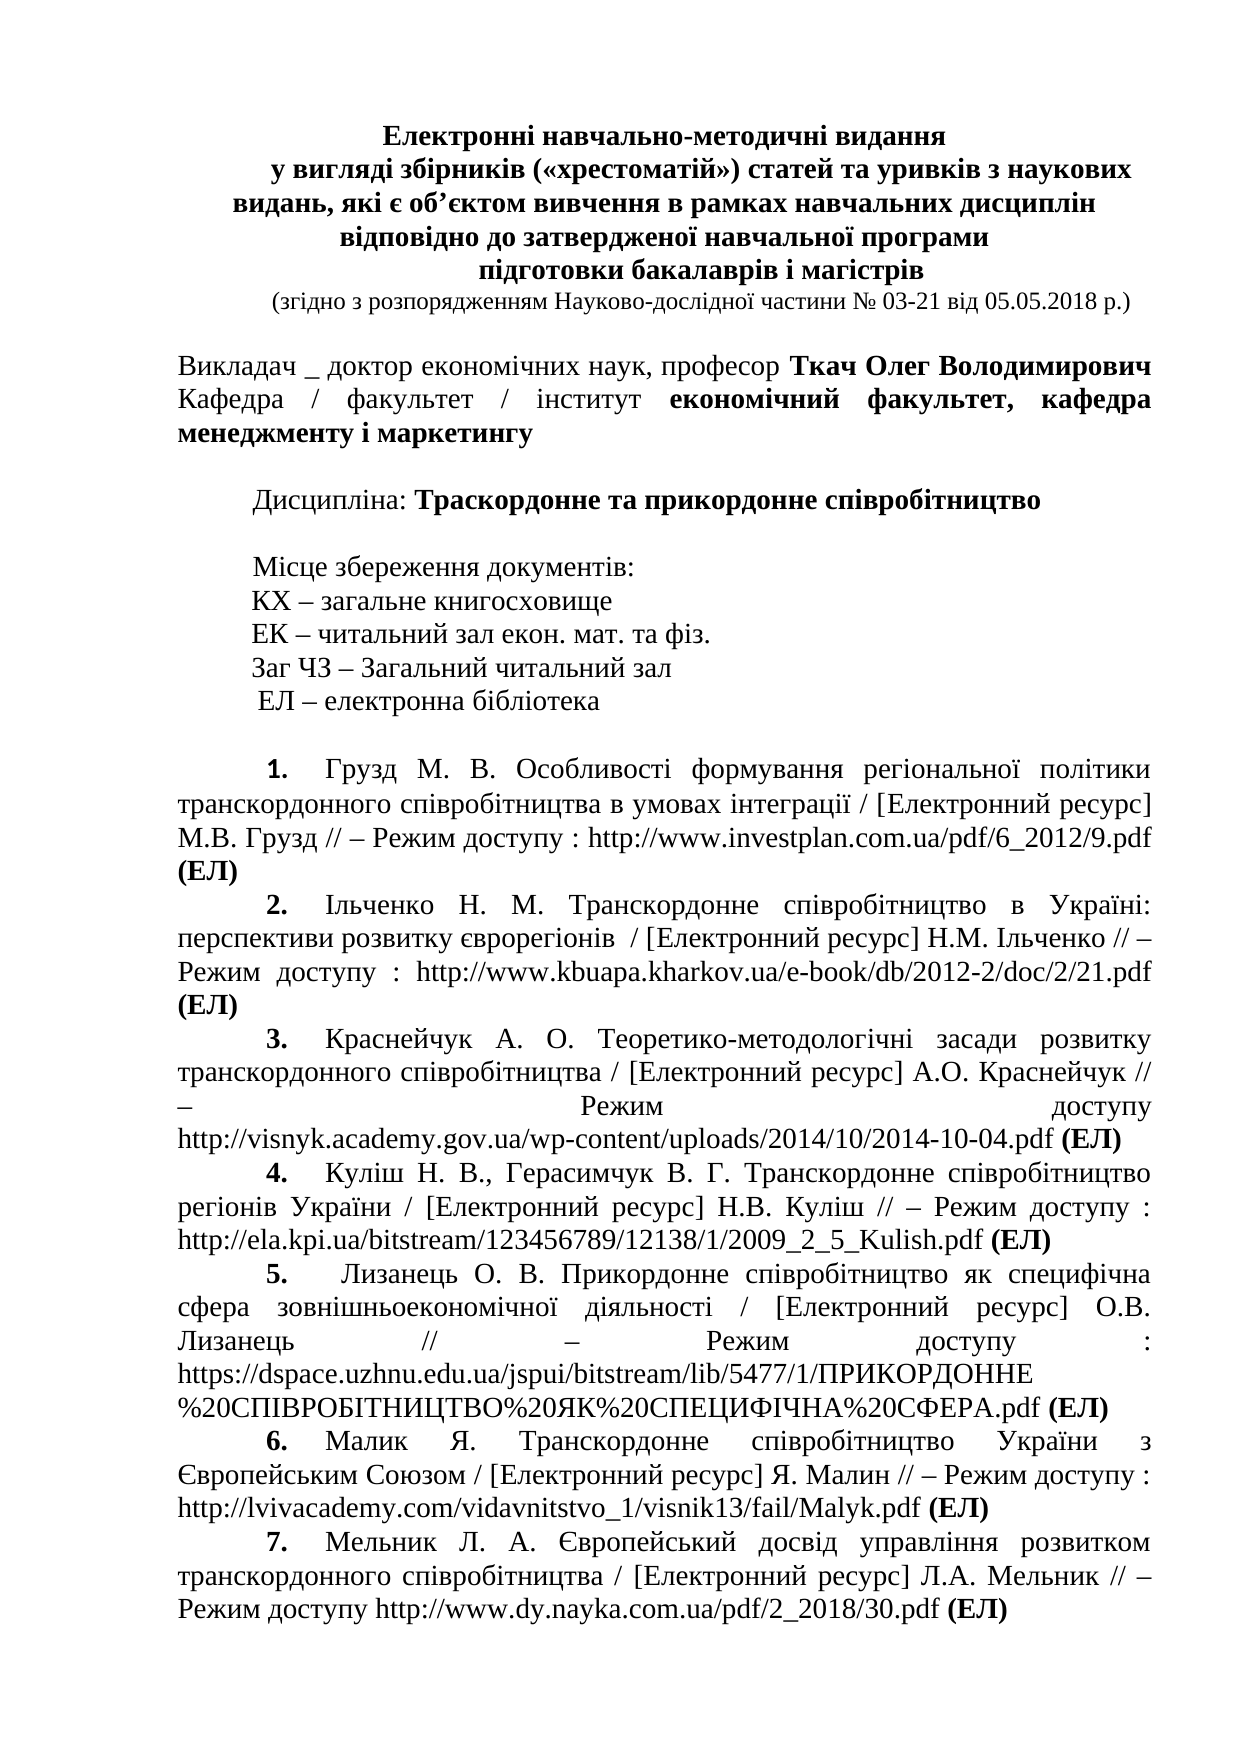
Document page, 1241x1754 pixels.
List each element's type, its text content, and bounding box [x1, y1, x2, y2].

text Заг ЧЗ – Загальний читальний зал [177, 650, 1152, 683]
text ЕК – читальний зал екон. мат. та фіз. [177, 616, 1152, 650]
text у вигляді збірників («хрестоматій») статей та уривків з наукових видань, які є об’єктом вивчення в рамках навчальних дисциплін відповідно до затвердженої навчальної програми [177, 152, 1152, 252]
list Ільченко Н. М. Транскордонне співробітництво в Україні: перспективи розвитку єврорегіонів / [Електронний ресурс] Н.М. Ільченко // – Режим доступу : http://www.kbuapa.kharkov.ua/e-book/db/2012-2/doc/2/21.pdf (ЕЛ) [177, 887, 1152, 1021]
text ЕЛ – електронна бібліотека [177, 683, 1152, 717]
text Дисципліна: Траскордонне та прикордонне співробітництво [177, 482, 1152, 516]
list Мельник Л. А. Європейський досвід управління розвитком транскордонного співробітництва / [Електронний ресурс] Л.А. Мельник // – Режим доступу http://www.dy.nayka.com.ua/pdf/2_2018/30.pdf (ЕЛ) [177, 1524, 1152, 1625]
text Викладач _ доктор економічних наук, професор Ткач Олег Володимирович Кафедра / факультет / інститут економічний факультет, кафедра менеджменту і маркетингу [177, 348, 1152, 449]
text КХ – загальне книгосховище [177, 583, 1152, 616]
list Краснейчук А. О. Теоретико-методологічні засади розвитку транскордонного співробітництва / [Електронний ресурс] А.О. Краснейчук // – Режим доступу http://visnyk.academy.gov.ua/wp-content/uploads/2014/10/2014-10-04.pdf (ЕЛ) [177, 1021, 1152, 1155]
text Місце збереження документів: [177, 549, 1152, 583]
list Малик Я. Транскордонне співробітництво України з Європейським Союзом / [Електронний ресурс] Я. Малин // – Режим доступу : http://lvivacademy.com/vidavnitstvo_1/visnik13/fail/Malyk.pdf (ЕЛ) [177, 1423, 1152, 1524]
text (згідно з розпорядженням Науково-дослідної частини № 03-21 від 05.05.2018 р.) [177, 286, 1152, 314]
text Електронні навчально-методичні видання [177, 118, 1152, 152]
text підготовки бакалаврів і магістрів [177, 252, 1152, 286]
list Лизанець О. В. Прикордонне співробітництво як специфічна сфера зовнішньоекономічної діяльності / [Електронний ресурс] О.В. Лизанець // – Режим доступу : https://dspace.uzhnu.edu.ua/jspui/bitstream/lib/5477/1/ПРИКОРДОННЕ%20СПІВРОБІТНИЦТВО%20ЯК%20СПЕЦИФІЧНА%20СФЕРА.pdf (ЕЛ) [177, 1256, 1152, 1423]
list Грузд М. В. Особливості формування регіональної політики транскордонного співробітництва в умовах інтеграції / [Електронний ресурс] М.В. Грузд // – Режим доступу : http://www.investplan.com.ua/pdf/6_2012/9.pdf (ЕЛ) [177, 751, 1152, 887]
list Куліш Н. В., Герасимчук В. Г. Транскордонне співробітництво регіонів України / [Електронний ресурс] Н.В. Куліш // – Режим доступу : http://ela.kpi.ua/bitstream/123456789/12138/1/2009_2_5_Kulish.pdf (ЕЛ) [177, 1155, 1152, 1256]
